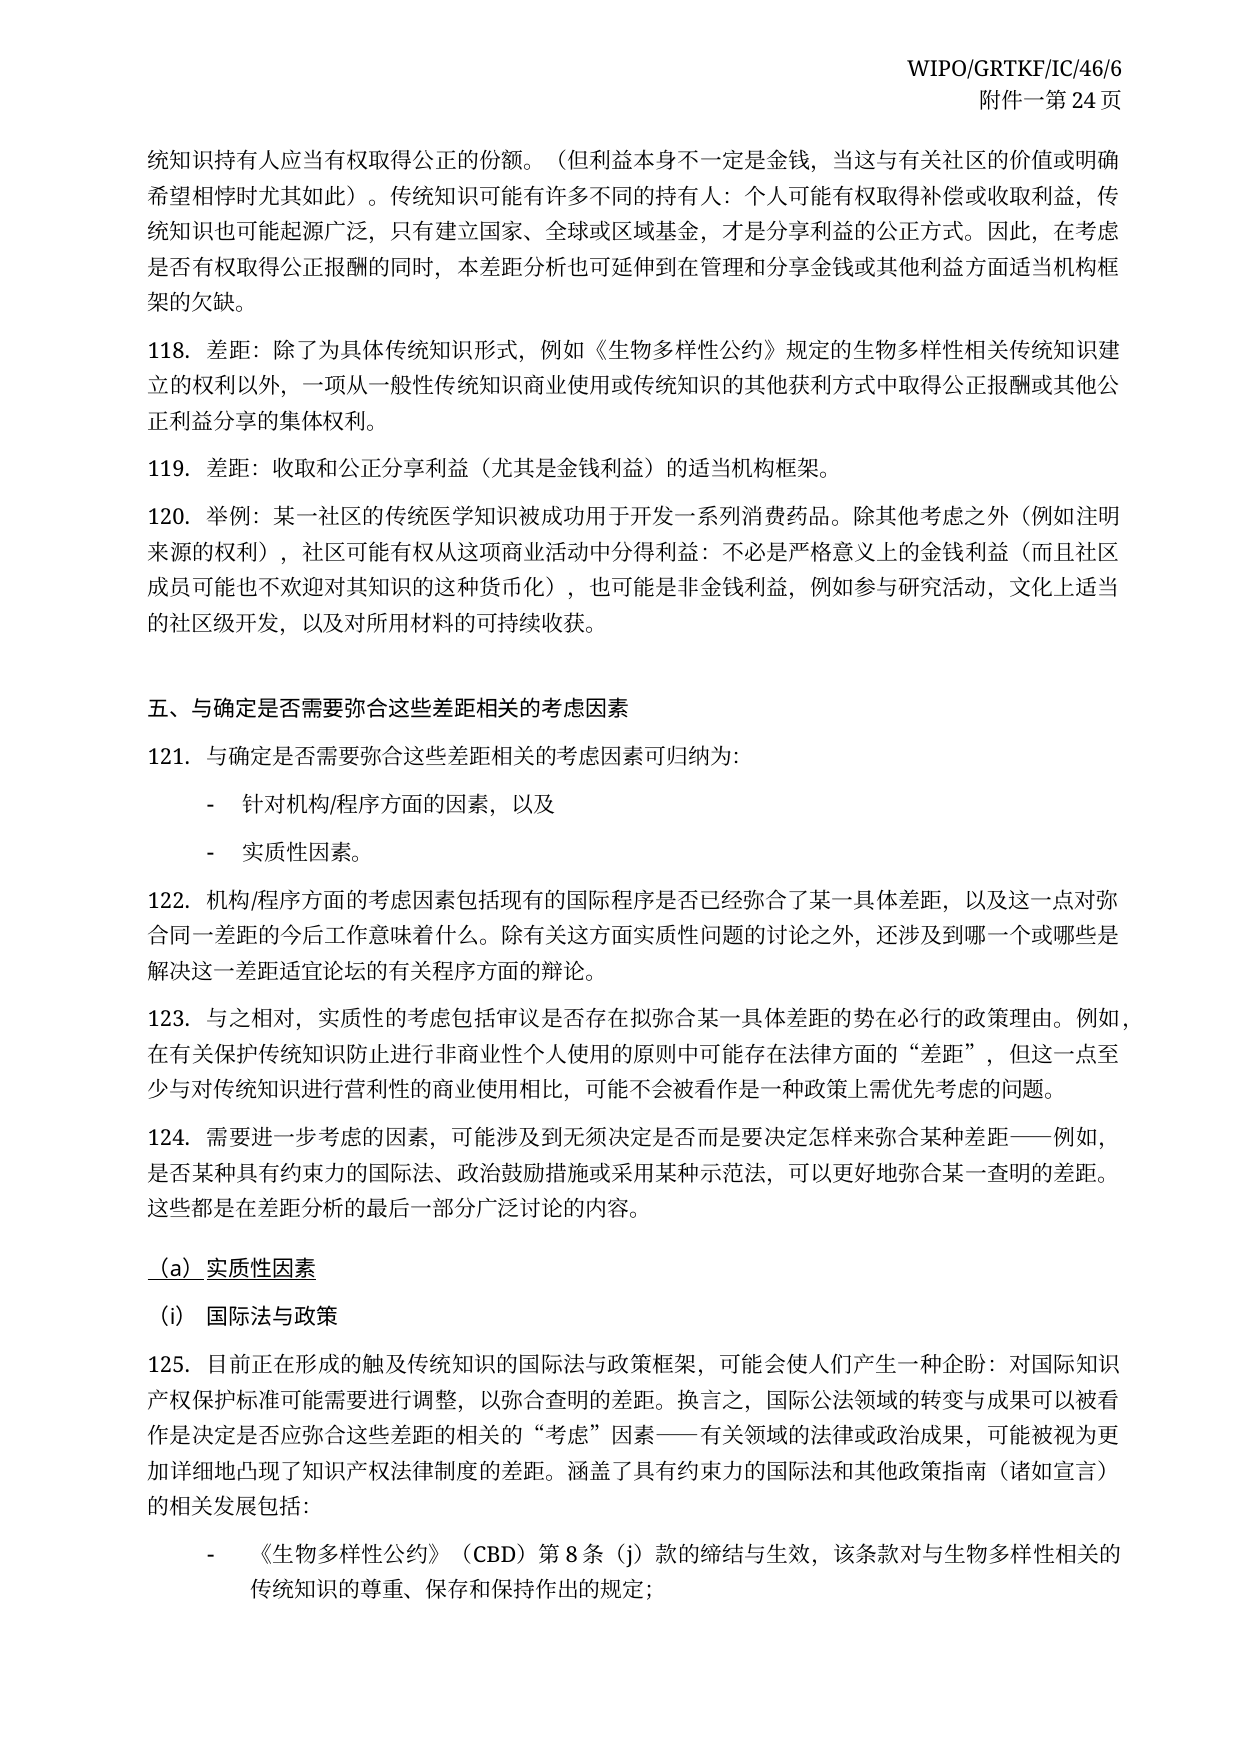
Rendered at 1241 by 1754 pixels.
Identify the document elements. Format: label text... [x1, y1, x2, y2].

list 举例：某一社区的传统医学知识被成功用于开发一系列消费药品。除其他考虑之外（例如注明来源的权利），社区可能有权从这项商业活动中分得利益：不必是严格意义上的金钱利益（而且社区成员可能也不欢迎对其知识的这种货币化），也可能是非金钱利益，例如参与研究活动，文化上适当的社区级开发，以及对所用材料的可持续收获。 [148, 496, 1122, 637]
list 与之相对，实质性的考虑包括审议是否存在拟弥合某一具体差距的势在必行的政策理由。例如，在有关保护传统知识防止进行非商业性个人使用的原则中可能存在法律方面的“差距”，但这一点至少与对传统知识进行营利性的商业使用相比，可能不会被看作是一种政策上需优先考虑的问题。 [148, 998, 1122, 1104]
list 目前正在形成的触及传统知识的国际法与政策框架，可能会使人们产生一种企盼：对国际知识产权保护标准可能需要进行调整，以弥合查明的差距。换言之，国际公法领域的转变与成果可以被看作是决定是否应弥合这些差距的相关的“考虑”因素——有关领域的法律或政治成果，可能被视为更加详细地凸现了知识产权法律制度的差距。涵盖了具有约束力的国际法和其他政策指南（诸如宣言）的相关发展包括： [148, 1344, 1122, 1521]
subtitle 五、与确定是否需要弥合这些差距相关的考虑因素 [148, 687, 1122, 723]
list 机构/程序方面的考虑因素包括现有的国际程序是否已经弥合了某一具体差距，以及这一点对弥合同一差距的今后工作意味着什么。除有关这方面实质性问题的讨论之外，还涉及到哪一个或哪些是解决这一差距适宜论坛的有关程序方面的辩论。 [148, 879, 1122, 985]
subtitle （i） 国际法与政策 [148, 1296, 1122, 1331]
list 《生物多样性公约》（CBD）第8条（j）款的缔结与生效，该条款对与生物多样性相关的传统知识的尊重、保存和保持作出的规定； [207, 1533, 1122, 1604]
list 需要进一步考虑的因素，可能涉及到无须决定是否而是要决定怎样来弥合某种差距——例如，是否某种具有约束力的国际法、政治鼓励措施或采用某种示范法，可以更好地弥合某一查明的差距。这些都是在差距分析的最后一部分广泛讨论的内容。 [148, 1117, 1122, 1223]
list 与确定是否需要弥合这些差距相关的考虑因素可归纳为： [148, 735, 1122, 771]
list 差距：收取和公正分享利益（尤其是金钱利益）的适当机构框架。 [148, 448, 1122, 483]
list 针对机构/程序方面的因素，以及 [207, 783, 1122, 819]
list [148, 139, 1122, 317]
list 差距：除了为具体传统知识形式，例如《生物多样性公约》规定的生物多样性相关传统知识建立的权利以外，一项从一般性传统知识商业使用或传统知识的其他获利方式中取得公正报酬或其他公正利益分享的集体权利。 [148, 329, 1122, 435]
list 实质性因素。 [207, 831, 1122, 867]
subtitle （a） 实质性因素 [148, 1248, 1122, 1283]
